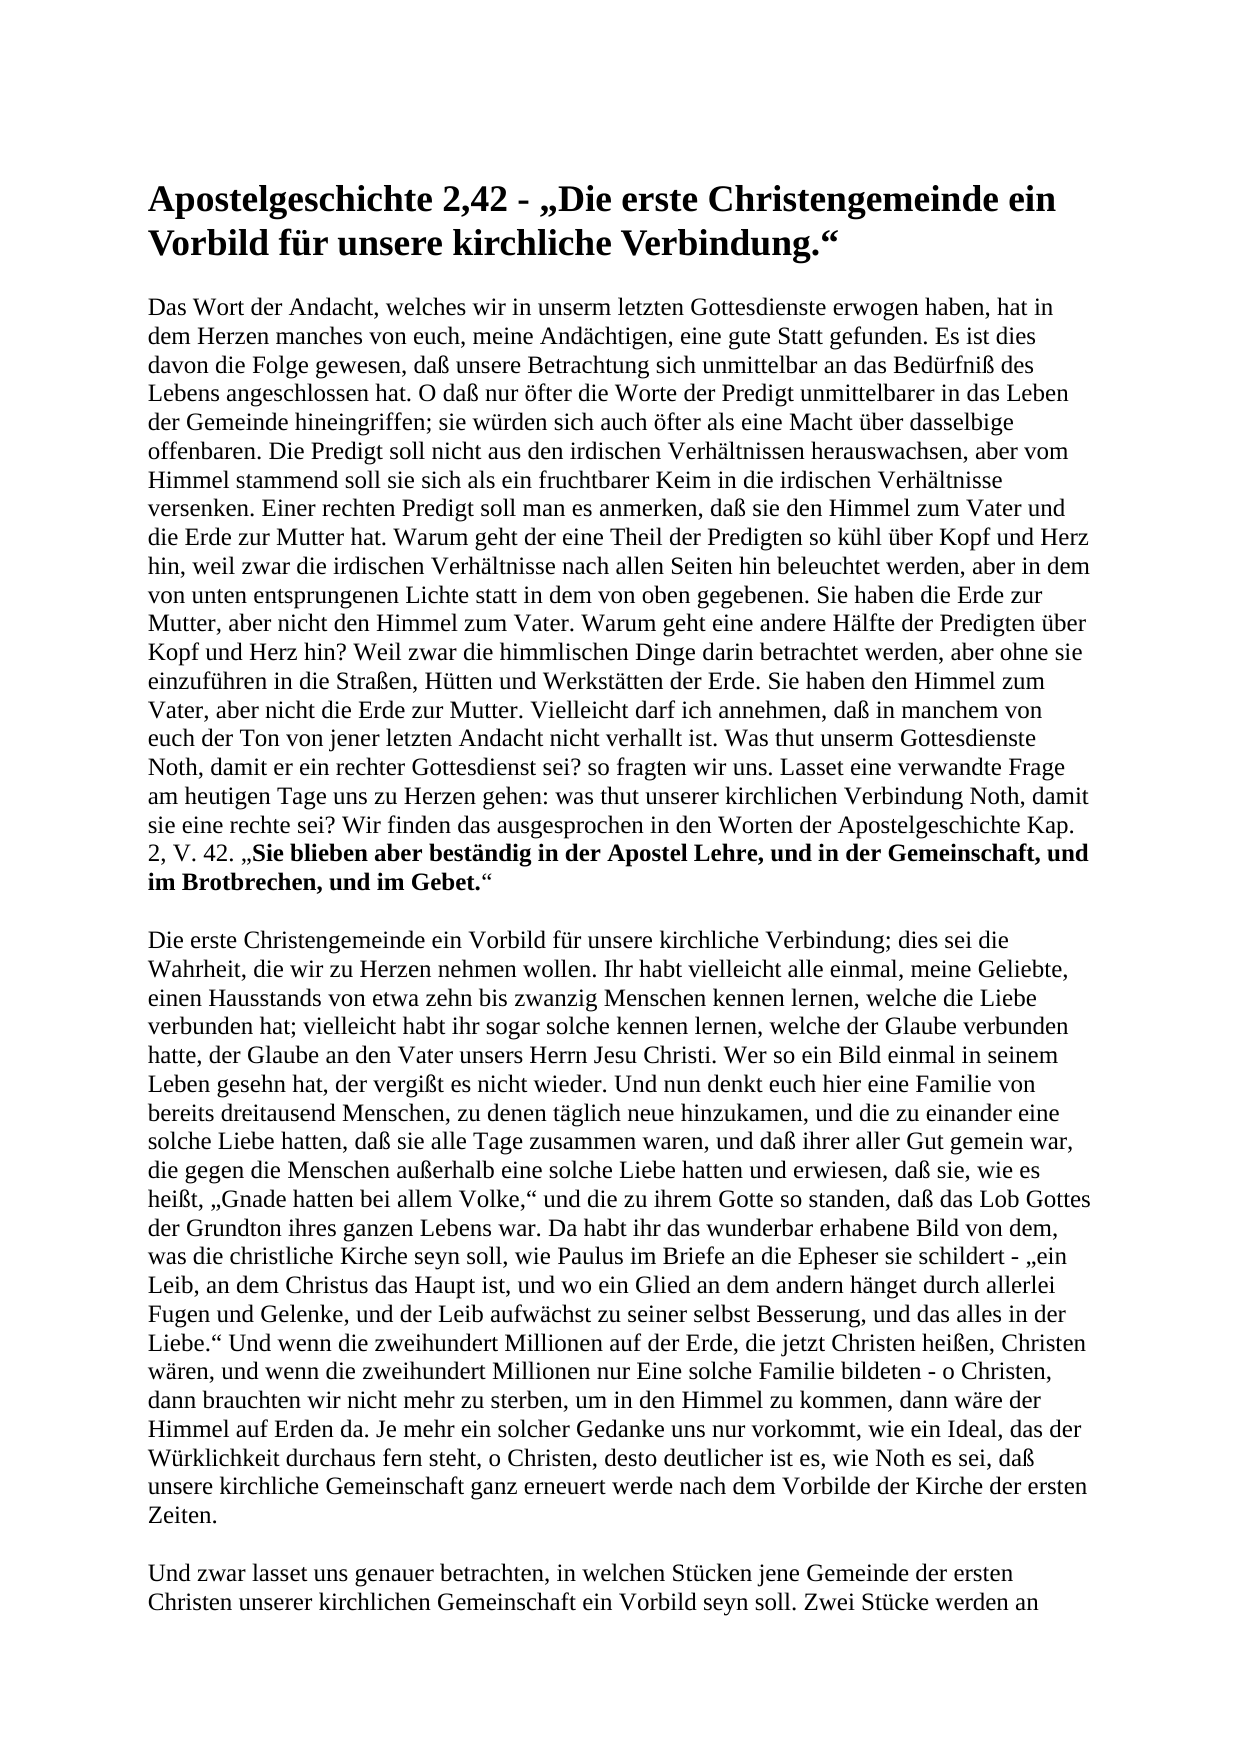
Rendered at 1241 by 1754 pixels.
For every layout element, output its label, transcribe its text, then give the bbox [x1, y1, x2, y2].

subtitle Apostelgeschichte 2,42 - „Die erste Christengemeinde ein Vorbild für unsere kirchliche Verbindung.“ [148, 177, 1093, 263]
text Die erste Christengemeinde ein Vorbild für unsere kirchliche Verbindung; dies sei die Wahrheit, die wir zu Herzen nehmen wollen. Ihr habt vielleicht alle einmal, meine Geliebte, einen Hausstands von etwa zehn bis zwanzig Menschen kennen lernen, welche die Liebe verbunden hat; vielleicht habt ihr sogar solche kennen lernen, welche der Glaube verbunden hatte, der Glaube an den Vater unsers Herrn Jesu Christi. Wer so ein Bild einmal in seinem Leben gesehn hat, der vergißt es nicht wieder. Und nun denkt euch hier eine Familie von bereits dreitausend Menschen, zu denen täglich neue hinzukamen, und die zu einander eine solche Liebe hatten, daß sie alle Tage zusammen waren, und daß ihrer aller Gut gemein war, die gegen die Menschen außerhalb eine solche Liebe hatten und erwiesen, daß sie, wie es heißt, „Gnade hatten bei allem Volke,“ und die zu ihrem Gotte so standen, daß das Lob Gottes der Grundton ihres ganzen Lebens war. Da habt ihr das wunderbar erhabene Bild von dem, was die christliche Kirche seyn soll, wie Paulus im Briefe an die Epheser sie schildert - „ein Leib, an dem Christus das Haupt ist, und wo ein Glied an dem andern hänget durch allerlei Fugen und Gelenke, und der Leib aufwächst zu seiner selbst Besserung, und das alles in der Liebe.“ Und wenn die zweihundert Millionen auf der Erde, die jetzt Christen heißen, Christen wären, und wenn die zweihundert Millionen nur Eine solche Familie bildeten - o Christen, dann brauchten wir nicht mehr zu sterben, um in den Himmel zu kommen, dann wäre der Himmel auf Erden da. Je mehr ein solcher Gedanke uns nur vorkommt, wie ein Ideal, das der Würklichkeit durchaus fern steht, o Christen, desto deutlicher ist es, wie Noth es sei, daß unsere kirchliche Gemeinschaft ganz erneuert werde nach dem Vorbilde der Kirche der ersten Zeiten. [148, 925, 1093, 1529]
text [148, 1558, 1093, 1616]
text Das Wort der Andacht, welches wir in unserm letzten Gottesdienste erwogen haben, hat in dem Herzen manches von euch, meine Andächtigen, eine gute Statt gefunden. Es ist dies davon die Folge gewesen, daß unsere Betrachtung sich unmittelbar an das Bedürfniß des Lebens angeschlossen hat. O daß nur öfter die Worte der Predigt unmittelbarer in das Leben der Gemeinde hineingriffen; sie würden sich auch öfter als eine Macht über dasselbige offenbaren. Die Predigt soll nicht aus den irdischen Verhältnissen herauswachsen, aber vom Himmel stammend soll sie sich als ein fruchtbarer Keim in die irdischen Verhältnisse versenken. Einer rechten Predigt soll man es anmerken, daß sie den Himmel zum Vater und die Erde zur Mutter hat. Warum geht der eine Theil der Predigten so kühl über Kopf und Herz hin, weil zwar die irdischen Verhältnisse nach allen Seiten hin beleuchtet werden, aber in dem von unten entsprungenen Lichte statt in dem von oben gegebenen. Sie haben die Erde zur Mutter, aber nicht den Himmel zum Vater. Warum geht eine andere Hälfte der Predigten über Kopf und Herz hin? Weil zwar die himmlischen Dinge darin betrachtet werden, aber ohne sie einzuführen in die Straßen, Hütten und Werkstätten der Erde. Sie haben den Himmel zum Vater, aber nicht die Erde zur Mutter. Vielleicht darf ich annehmen, daß in manchem von euch der Ton von jener letzten Andacht nicht verhallt ist. Was thut unserm Gottesdienste Noth, damit er ein rechter Gottesdienst sei? so fragten wir uns. Lasset eine verwandte Frage am heutigen Tage uns zu Herzen gehen: was thut unserer kirchlichen Verbindung Noth, damit sie eine rechte sei? Wir finden das ausgesprochen in den Worten der Apostelgeschichte Kap. 2, V. 42. „Sie blieben aber beständig in der Apostel Lehre, und in der Gemeinschaft, und im Brotbrechen, und im Gebet.“ [148, 292, 1093, 896]
